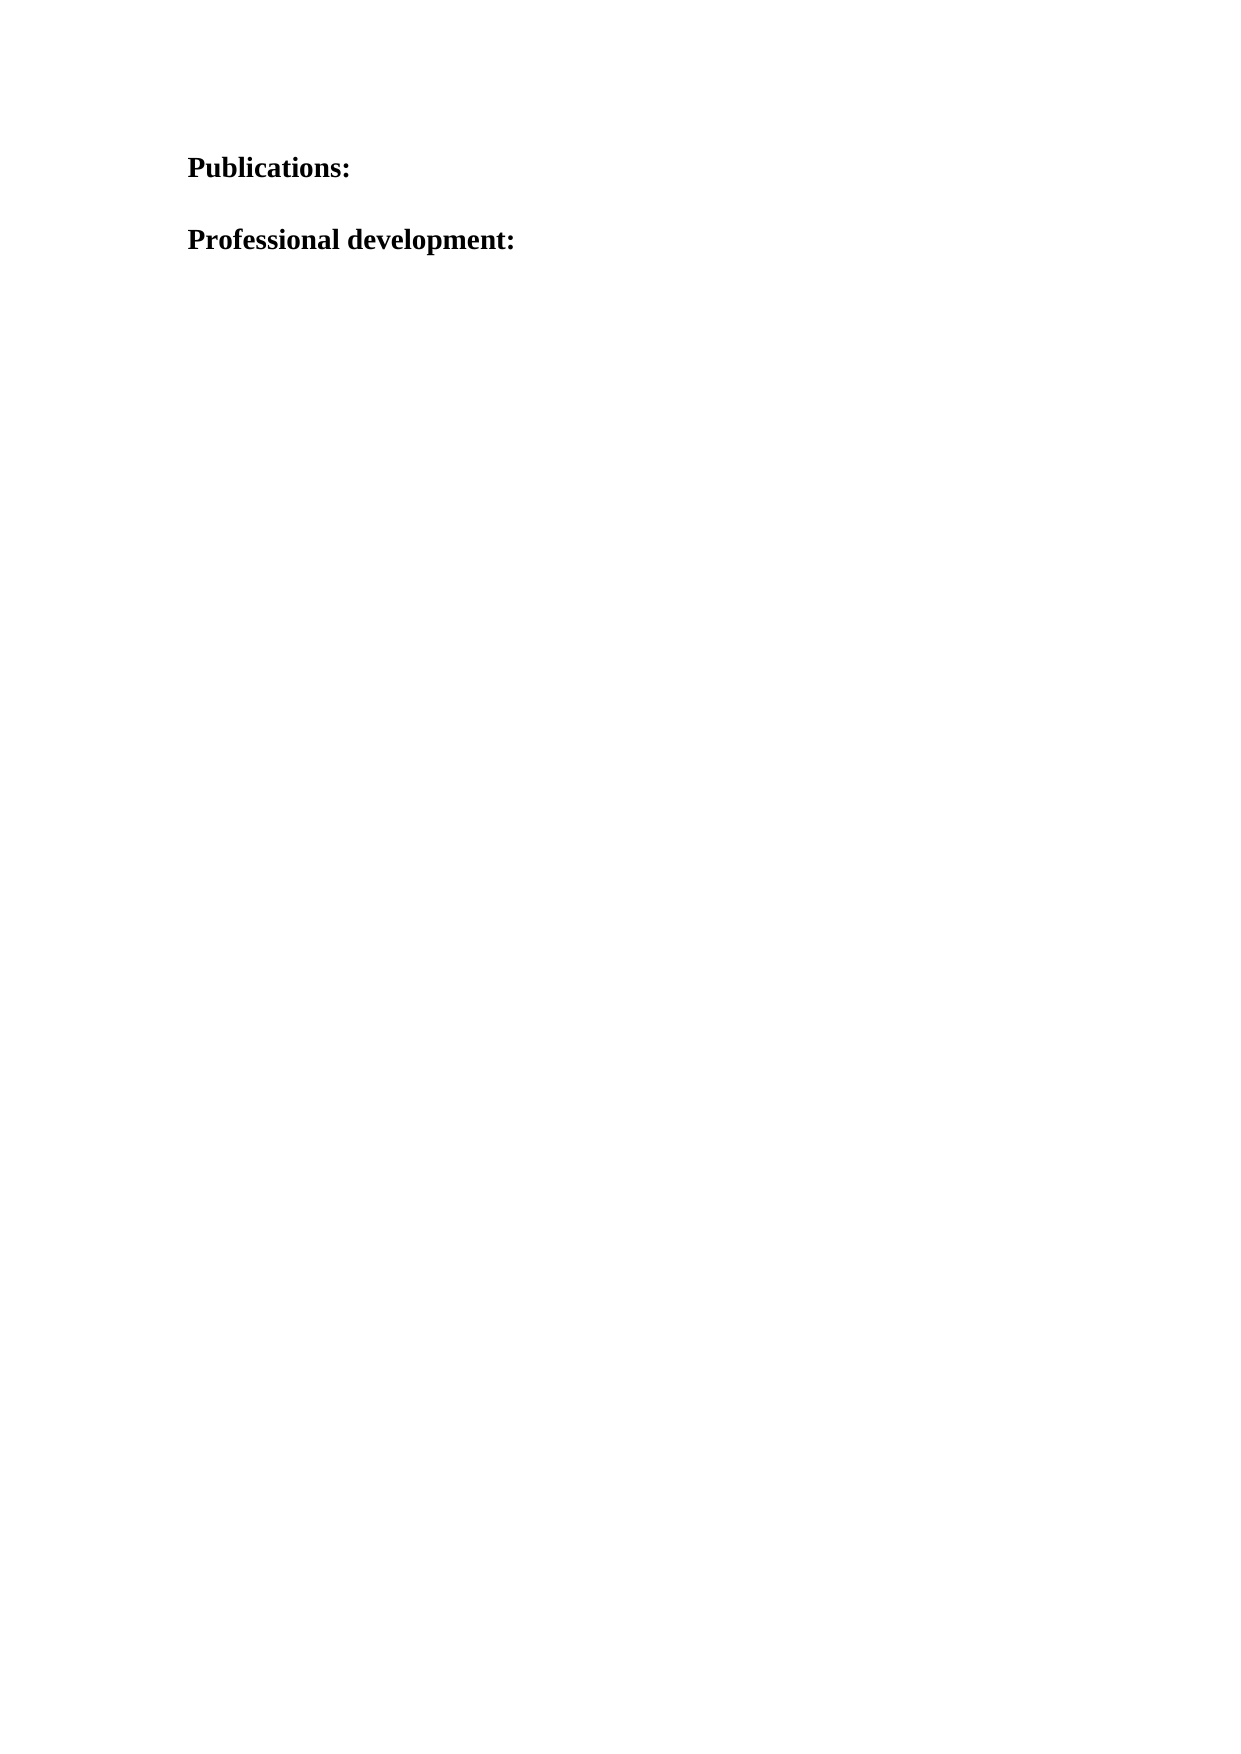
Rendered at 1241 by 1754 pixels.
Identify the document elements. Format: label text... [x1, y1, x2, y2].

text Professional development: [187, 222, 1053, 256]
text Publications: [187, 150, 1053, 183]
